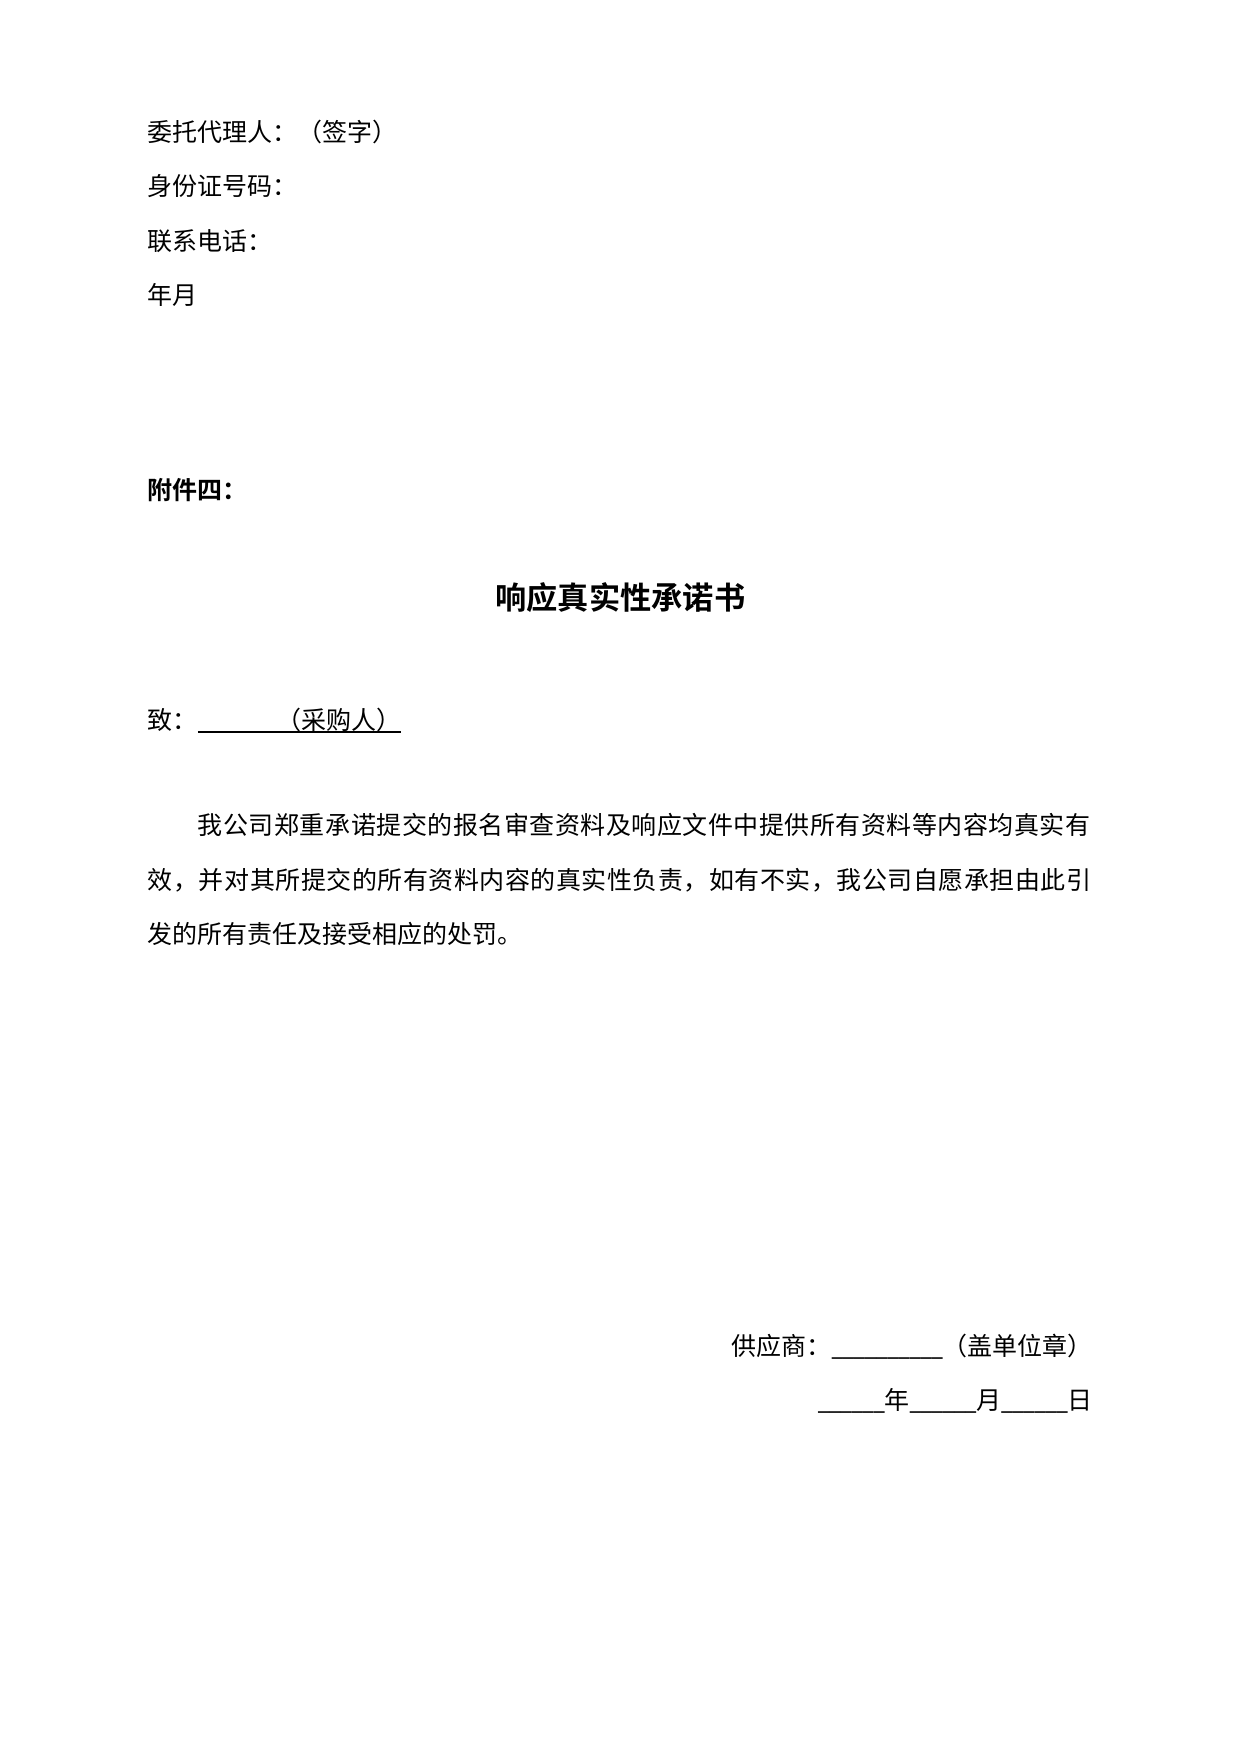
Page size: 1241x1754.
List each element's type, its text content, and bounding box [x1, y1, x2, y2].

text 年月 [148, 275, 1092, 312]
text 供应商：__________（盖单位章） [148, 1326, 1092, 1362]
text 致： （采购人） [148, 700, 1092, 737]
text ______年______月______日 [148, 1381, 1092, 1417]
text 响应真实性承诺书 [148, 573, 1092, 618]
text 附件四： [148, 470, 1092, 507]
text 我公司郑重承诺提交的报名审查资料及响应文件中提供所有资料等内容均真实有效，并对其所提交的所有资料内容的真实性负责，如有不实，我公司自愿承担由此引发的所有责任及接受相应的处罚。 [148, 806, 1092, 951]
text 联系电话： [148, 221, 1092, 257]
text 身份证号码： [148, 167, 1092, 203]
text 委托代理人：（签字） [148, 112, 1092, 148]
